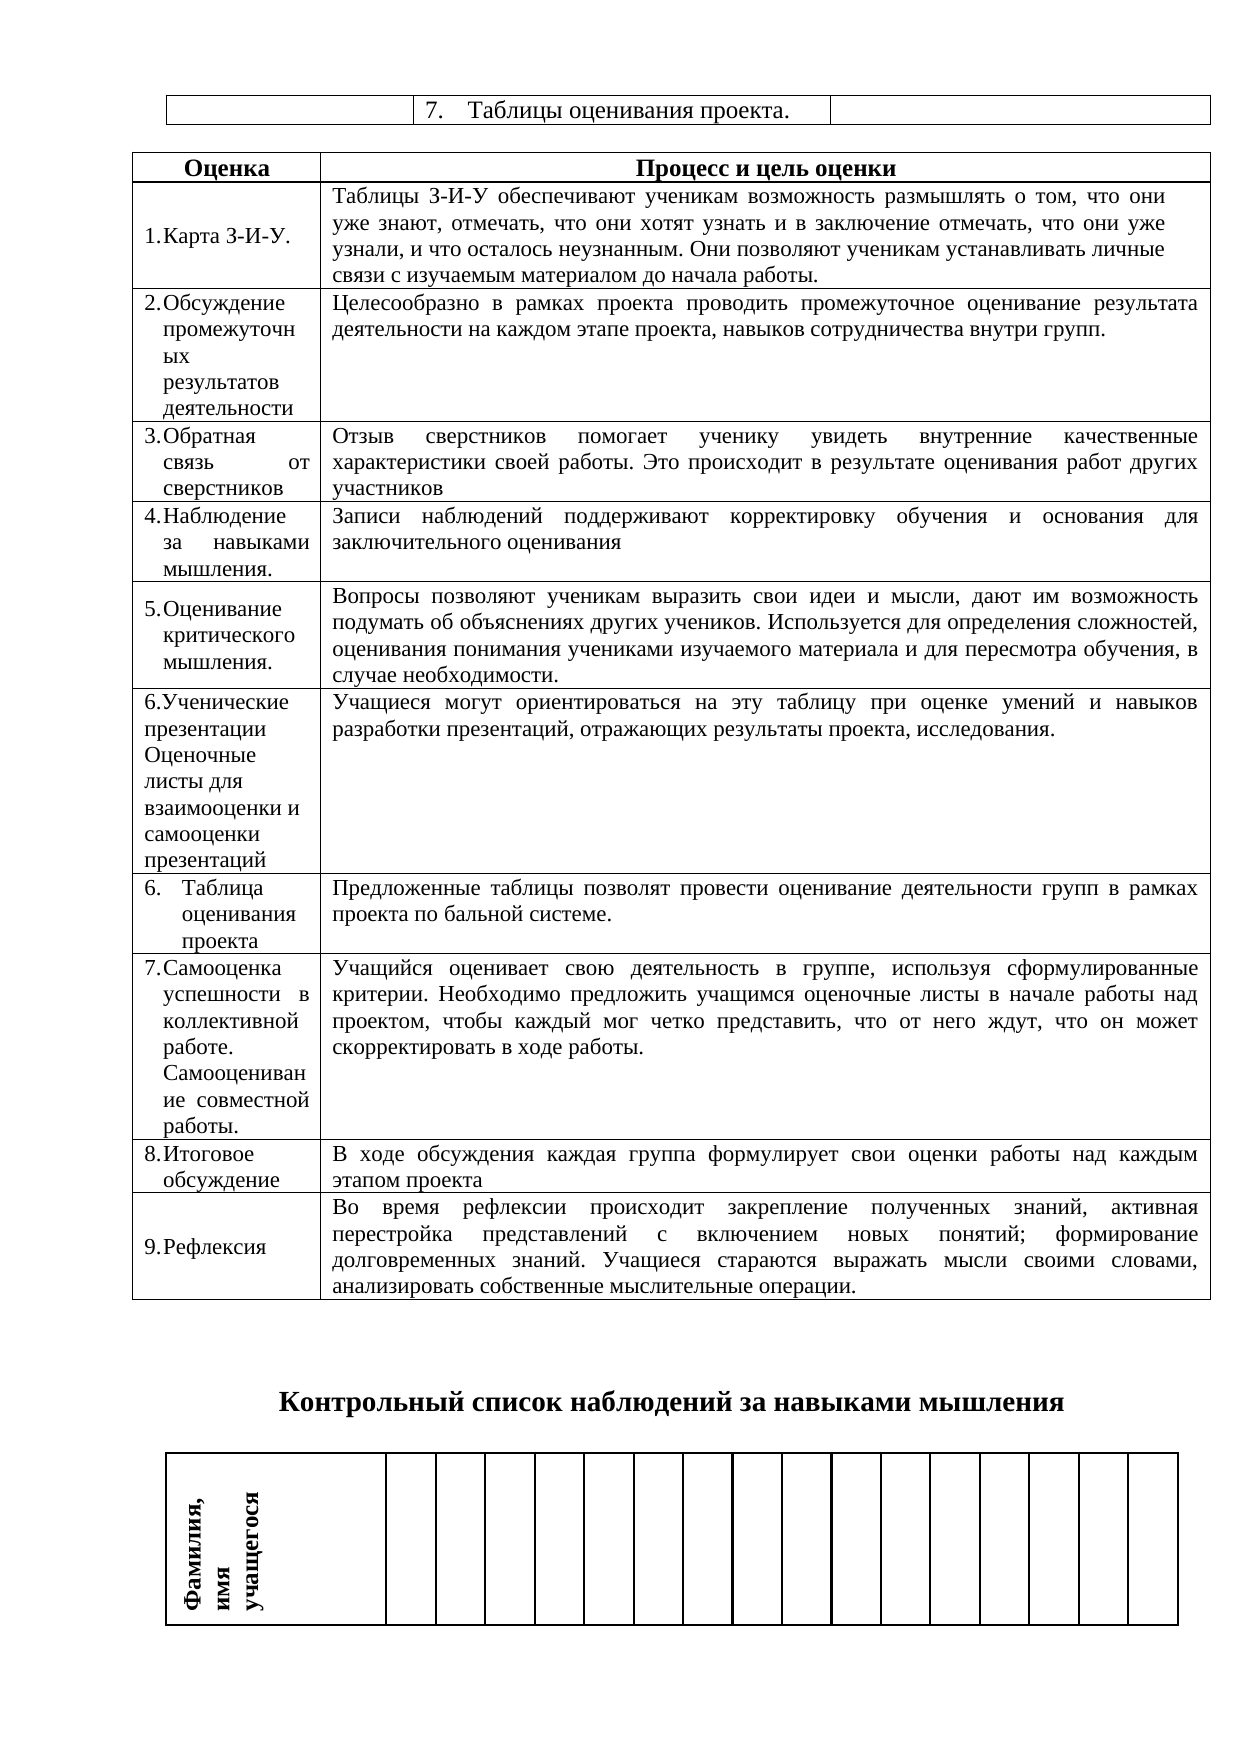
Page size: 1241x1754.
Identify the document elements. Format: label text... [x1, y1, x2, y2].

table_header [882, 1454, 929, 1623]
table_cell Во время рефлексии происходит закрепление полученных знаний, активная перестройка представлений с включением новых понятий; формирование долговременных знаний. Учащиеся стараются выражать мысли своими словами, анализировать собственные мыслительные операции. [321, 1193, 1210, 1299]
table_cell Обратная связь от сверстников [133, 422, 320, 501]
table_cell Наблюдение за навыками мышления. [133, 502, 320, 581]
table_cell Таблицы З-И-У обеспечивают ученикам возможность размышлять о том, что они уже знают, отмечать, что они хотят узнать и в заключение отмечать, что они уже узнали, и что осталось неузнанным. Они позволяют ученикам устанавливать личные связи с изучаемым материалом до начала работы. [321, 183, 1210, 288]
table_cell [414, 96, 830, 124]
table_cell Предложенные таблицы позволят провести оценивание деятельности групп в рамках проекта по бальной системе. [321, 874, 1210, 953]
table_cell Самооценка успешности в коллективной работе. Самооценивание совместной работы. [133, 954, 320, 1138]
table_header [1129, 1454, 1177, 1623]
table_header Оценка [133, 153, 320, 181]
table_header Фамилия, имя учащегося [167, 1454, 385, 1623]
table_header [585, 1454, 633, 1623]
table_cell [167, 96, 413, 124]
table_cell Таблица оценивания проекта [133, 874, 320, 953]
table_header [635, 1454, 682, 1623]
table_header [734, 1454, 781, 1623]
table_cell Учащиеся могут ориентироваться на эту таблицу при оценке умений и навыков разработки презентаций, отражающих результаты проекта, исследования. [321, 689, 1210, 873]
table_header [437, 1454, 484, 1623]
table_cell Записи наблюдений поддерживают корректировку обучения и основания для заключительного оценивания [321, 502, 1210, 581]
table_header [486, 1454, 534, 1623]
table_header [931, 1454, 979, 1623]
table_header [536, 1454, 583, 1623]
table_cell Оценивание критического мышления. [133, 582, 320, 687]
table_cell Карта З-И-У. [133, 183, 320, 288]
table_header [981, 1454, 1028, 1623]
table_cell 6.Ученические презентации Оценочные листы для взаимооценки и самооценки презентаций [133, 689, 320, 873]
table_header [684, 1454, 731, 1623]
table_cell Вопросы позволяют ученикам выразить свои идеи и мысли, дают им возможность подумать об объяснениях других учеников. Используется для определения сложностей, оценивания понимания учениками изучаемого материала и для пересмотра обучения, в случае необходимости. [321, 582, 1210, 687]
table_cell Отзыв сверстников помогает ученику увидеть внутренние качественные характеристики своей работы. Это происходит в результате оценивания работ других участников [321, 422, 1210, 501]
table_cell Итоговое обсуждение [133, 1140, 320, 1192]
table_cell Рефлексия [133, 1193, 320, 1299]
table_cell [831, 96, 1210, 124]
table_header Процесс и цель оценки [321, 153, 1210, 181]
table_header [387, 1454, 435, 1623]
table_header [783, 1454, 830, 1623]
table_header [1030, 1454, 1078, 1623]
table_header [833, 1454, 880, 1623]
text Контрольный список наблюдений за навыками мышления [177, 1384, 1167, 1418]
table_cell Целесообразно в рамках проекта проводить промежуточное оценивание результата деятельности на каждом этапе проекта, навыков сотрудничества внутри групп. [321, 289, 1210, 421]
table_cell В ходе обсуждения каждая группа формулирует свои оценки работы над каждым этапом проекта [321, 1140, 1210, 1192]
table_cell Обсуждение промежуточных результатов деятельности [133, 289, 320, 421]
table_cell Учащийся оценивает свою деятельность в группе, используя сформулированные критерии. Необходимо предложить учащимся оценочные листы в начале работы над проектом, чтобы каждый мог четко представить, что от него ждут, что он может скорректировать в ходе работы. [321, 954, 1210, 1138]
table_header [1080, 1454, 1127, 1623]
